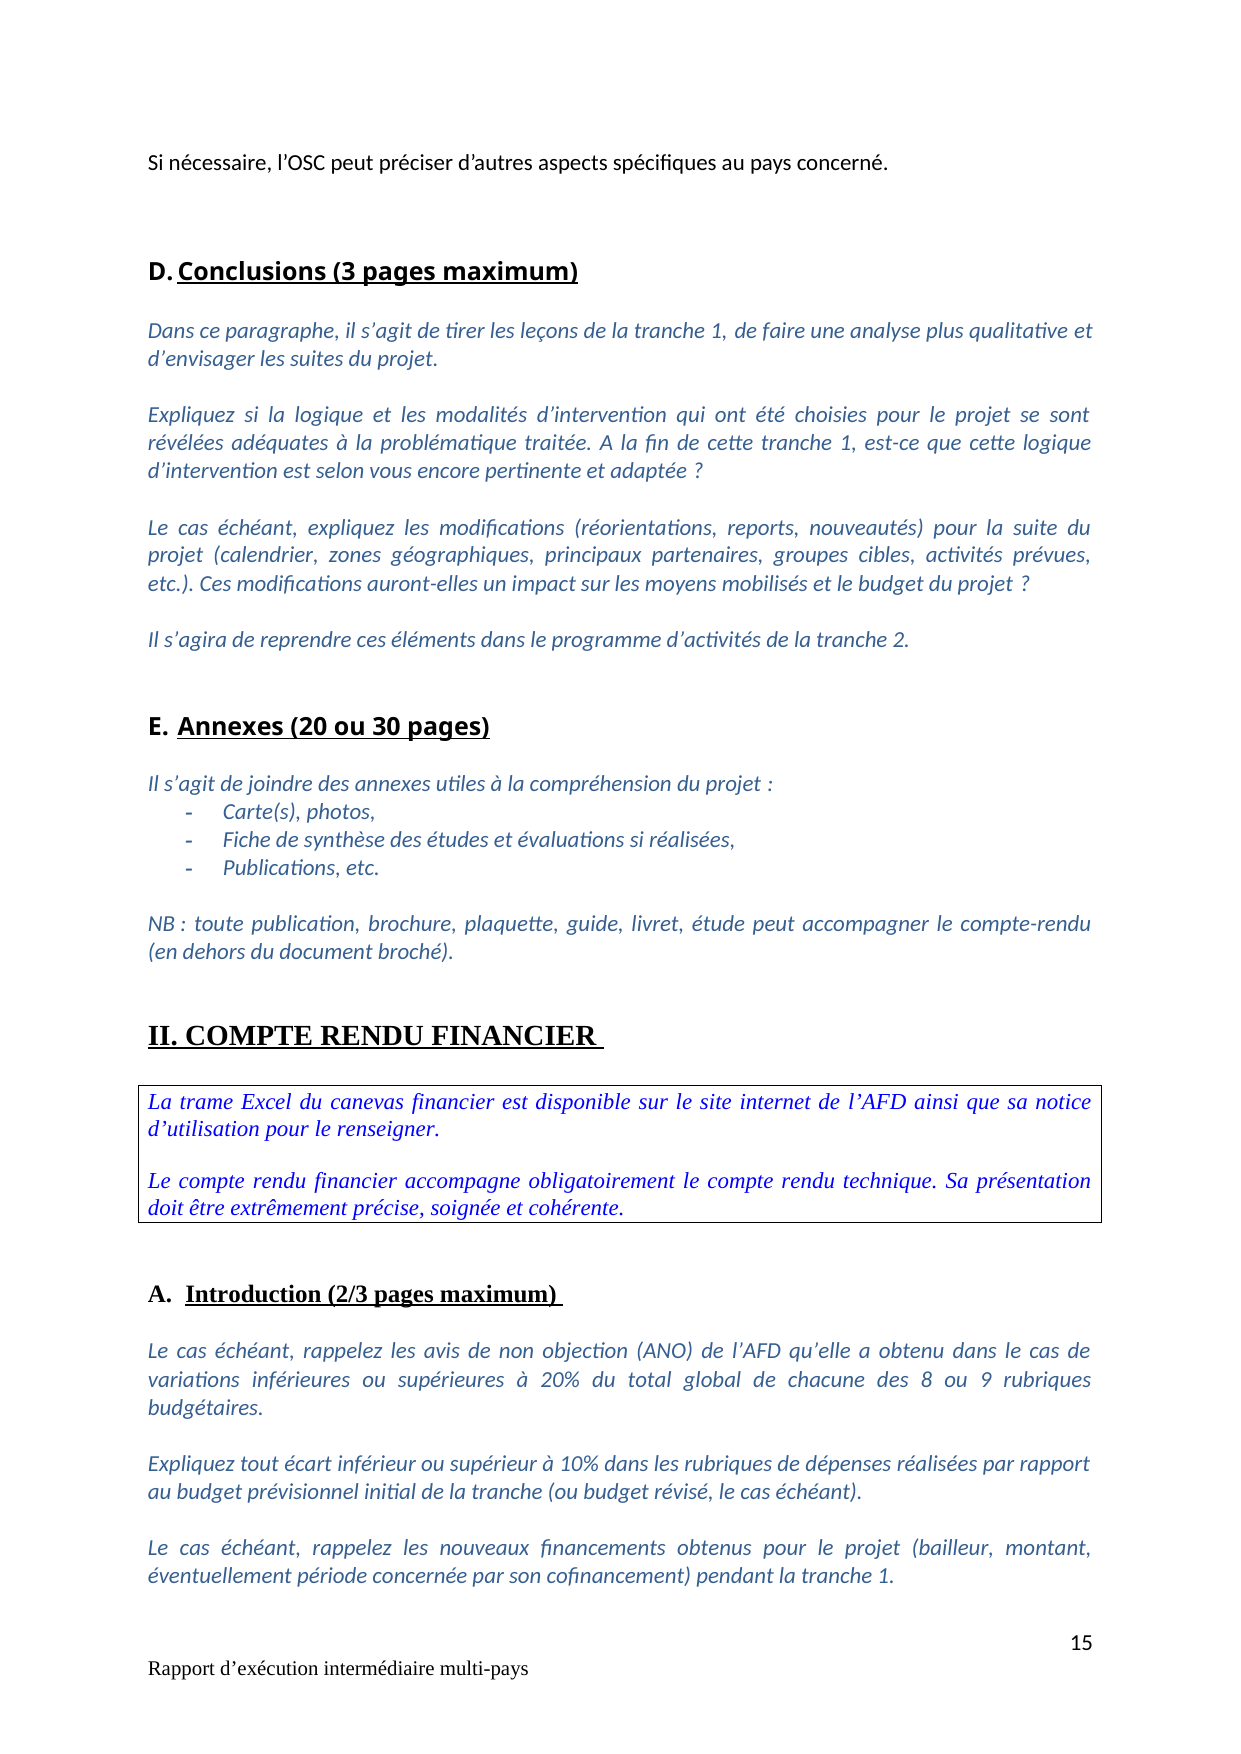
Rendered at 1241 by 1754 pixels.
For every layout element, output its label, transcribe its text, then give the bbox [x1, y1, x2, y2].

text Expliquez si la logique et les modalités d’intervention qui ont été choisies pour le projet se sont révélées adéquates à la problématique traitée. A la fin de cette tranche 1, est-ce que cette logique d’intervention est selon vous encore pertinente et adaptée ? [148, 401, 1093, 484]
text Le cas échéant, expliquez les modifications (réorientations, reports, nouveautés) pour la suite du projet (calendrier, zones géographiques, principaux partenaires, groupes cibles, activités prévues, etc.). Ces modifications auront-elles un impact sur les moyens mobilisés et le budget du projet ? [148, 513, 1093, 597]
text II. COMPTE RENDU FINANCIER [148, 1018, 1093, 1052]
list Publications, etc. [185, 853, 1093, 881]
text Expliquez tout écart inférieur ou supérieur à 10% dans les rubriques de dépenses réalisées par rapport au budget prévisionnel initial de la tranche (ou budget révisé, le cas échéant). [148, 1449, 1093, 1506]
list Annexes (20 ou 30 pages) [148, 709, 1093, 743]
text La trame Excel du canevas financier est disponible sur le site internet de l’AFD ainsi que sa notice d’utilisation pour le renseigner. [139, 1086, 1101, 1141]
text NB : toute publication, brochure, plaquette, guide, livret, étude peut accompagner le compte-rendu (en dehors du document broché). [148, 909, 1093, 965]
text Le cas échéant, rappelez les nouveaux financements obtenus pour le projet (bailleur, montant, éventuellement période concernée par son cofinancement) pendant la tranche 1. [148, 1533, 1093, 1589]
text Il s’agit de joindre des annexes utiles à la compréhension du projet : [148, 769, 1093, 797]
list Introduction (2/3 pages maximum) [148, 1279, 1093, 1308]
text Dans ce paragraphe, il s’agit de tirer les leçons de la tranche 1, de faire une analyse plus qualitative et d’envisager les suites du projet. [148, 316, 1093, 372]
text Le cas échéant, rappelez les avis de non objection (ANO) de l’AFD qu’elle a obtenu dans le cas de variations inférieures ou supérieures à 20% du total global de chacune des 8 ou 9 rubriques budgétaires. [148, 1337, 1093, 1421]
list Carte(s), photos, [185, 797, 1093, 825]
list Conclusions (3 pages maximum) [148, 254, 1093, 288]
list Fiche de synthèse des études et évaluations si réalisées, [185, 825, 1093, 853]
text Le compte rendu financier accompagne obligatoirement le compte rendu technique. Sa présentation doit être extrêmement précise, soignée et cohérente. [139, 1164, 1101, 1222]
text Il s’agira de reprendre ces éléments dans le programme d’activités de la tranche 2. [148, 625, 1093, 653]
